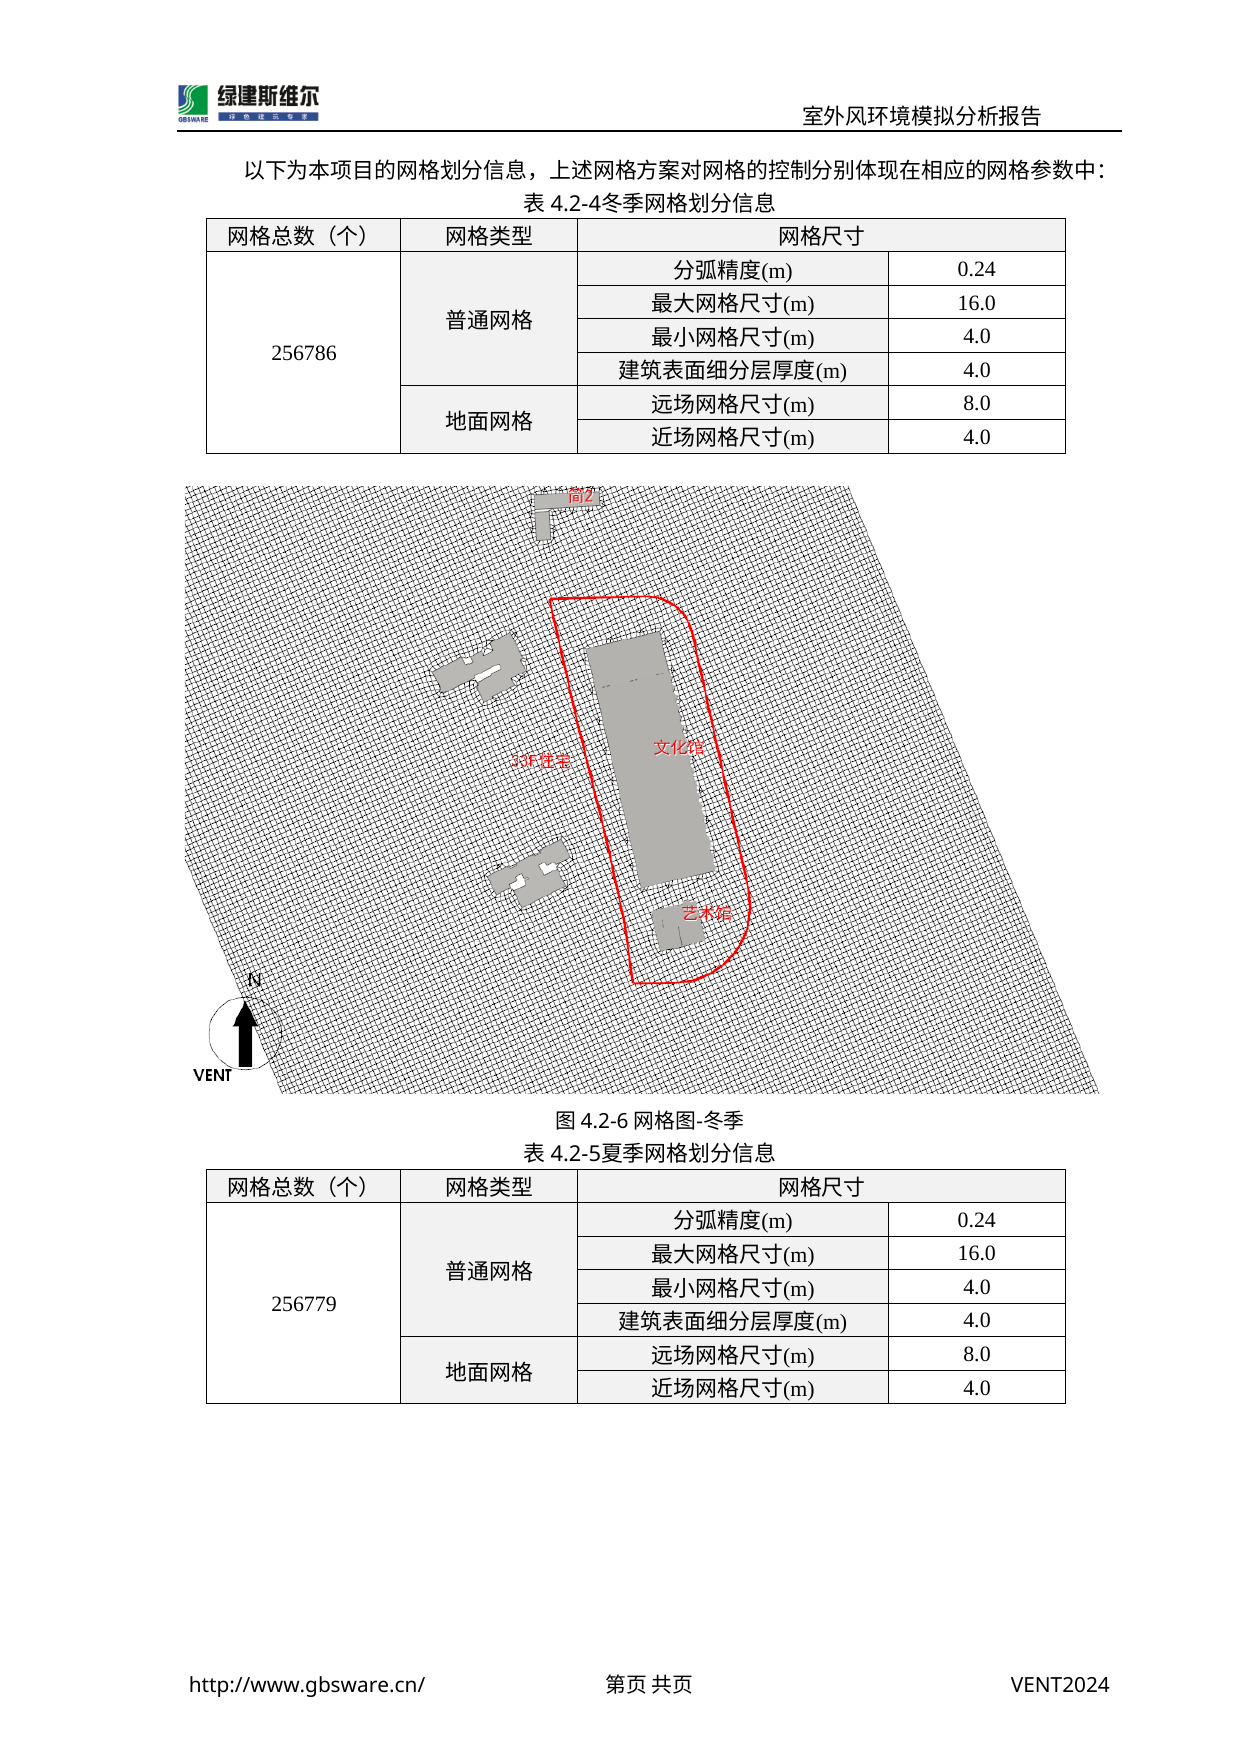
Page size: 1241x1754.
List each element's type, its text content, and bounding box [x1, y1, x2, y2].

picture [177, 82, 320, 124]
table_cell 远场网格尺寸(m) [578, 1337, 888, 1370]
table_cell 256779 [207, 1203, 400, 1403]
table_cell 0.24 [889, 252, 1065, 285]
table_cell 普通网格 [401, 1203, 577, 1336]
table_cell 建筑表面细分层厚度(m) [578, 353, 888, 385]
table_cell 普通网格 [401, 252, 577, 385]
table_cell 16.0 [889, 1237, 1065, 1269]
table_cell 近场网格尺寸(m) [578, 420, 888, 452]
table_cell 4.0 [889, 1304, 1065, 1336]
table_header 网格类型 [401, 1170, 577, 1202]
table_header 网格总数（个） [207, 219, 400, 251]
table_cell 8.0 [889, 386, 1065, 419]
table_cell 远场网格尺寸(m) [578, 386, 888, 419]
picture [184, 486, 1115, 1094]
table_header 网格总数（个） [207, 1170, 400, 1202]
table_header 网格尺寸 [578, 1170, 1065, 1202]
table_cell 4.0 [889, 1270, 1065, 1303]
table_cell 建筑表面细分层厚度(m) [578, 1304, 888, 1336]
table_cell 地面网格 [401, 1337, 577, 1403]
table_header 网格类型 [401, 219, 577, 251]
table_cell 4.0 [889, 1371, 1065, 1403]
table_cell 0.24 [889, 1203, 1065, 1236]
table_header 网格尺寸 [578, 219, 1065, 251]
table_cell 4.0 [889, 353, 1065, 385]
table_cell 4.0 [889, 319, 1065, 352]
table_cell 最大网格尺寸(m) [578, 286, 888, 318]
table_cell 4.0 [889, 420, 1065, 452]
table_cell 地面网格 [401, 386, 577, 452]
table_cell 8.0 [889, 1337, 1065, 1370]
text 以下为本项目的网格划分信息，上述网格方案对网格的控制分别体现在相应的网格参数中： [221, 153, 1122, 185]
table_cell 256786 [207, 252, 400, 452]
table_cell 16.0 [889, 286, 1065, 318]
table_cell 分弧精度(m) [578, 1203, 888, 1236]
table_cell 近场网格尺寸(m) [578, 1371, 888, 1403]
table_cell 最小网格尺寸(m) [578, 1270, 888, 1303]
table_cell 分弧精度(m) [578, 252, 888, 285]
table_cell 最大网格尺寸(m) [578, 1237, 888, 1269]
table_cell 最小网格尺寸(m) [578, 319, 888, 352]
